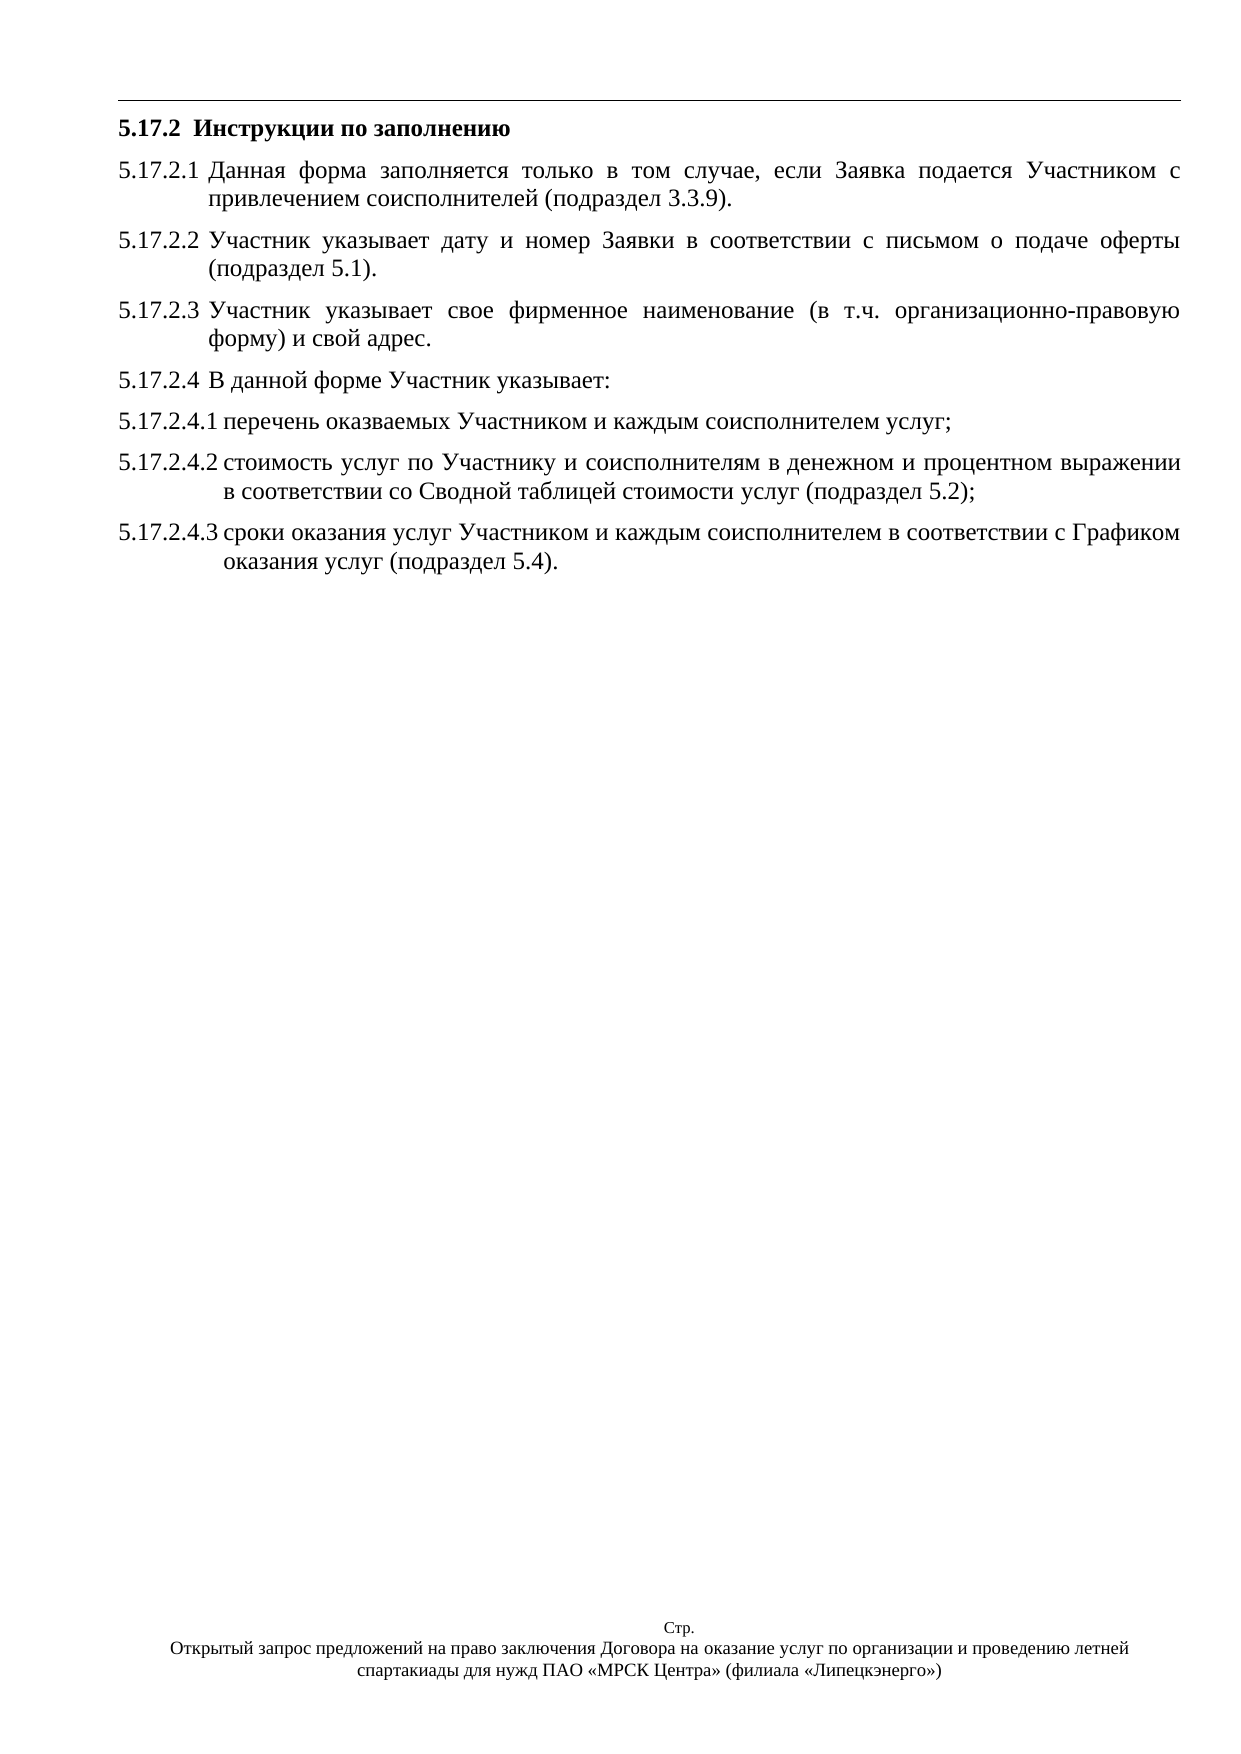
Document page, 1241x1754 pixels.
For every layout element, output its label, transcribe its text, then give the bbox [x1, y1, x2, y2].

list сроки оказания услуг Участником и каждым соисполнителем в соответствии с Графиком оказания услуг (подраздел 5.4). [118, 517, 1181, 575]
list Участник указывает свое фирменное наименование (в т.ч. организационно-правовую форму) и свой адрес. [118, 295, 1181, 352]
list Данная форма заполняется только в том случае, если Заявка подается Участником с привлечением соисполнителей (подраздел 3.3.9). [118, 155, 1181, 212]
subtitle Инструкции по заполнению [118, 113, 1181, 142]
list стоимость услуг по Участнику и соисполнителям в денежном и процентном выражении в соответствии со Сводной таблицей стоимости услуг (подраздел 5.2); [118, 447, 1181, 505]
list перечень оказваемых Участником и каждым соисполнителем услуг; [118, 406, 1181, 435]
list В данной форме Участник указывает: [118, 365, 1181, 393]
list Участник указывает дату и номер Заявки в соответствии с письмом о подаче оферты (подраздел 5.1). [118, 225, 1181, 282]
